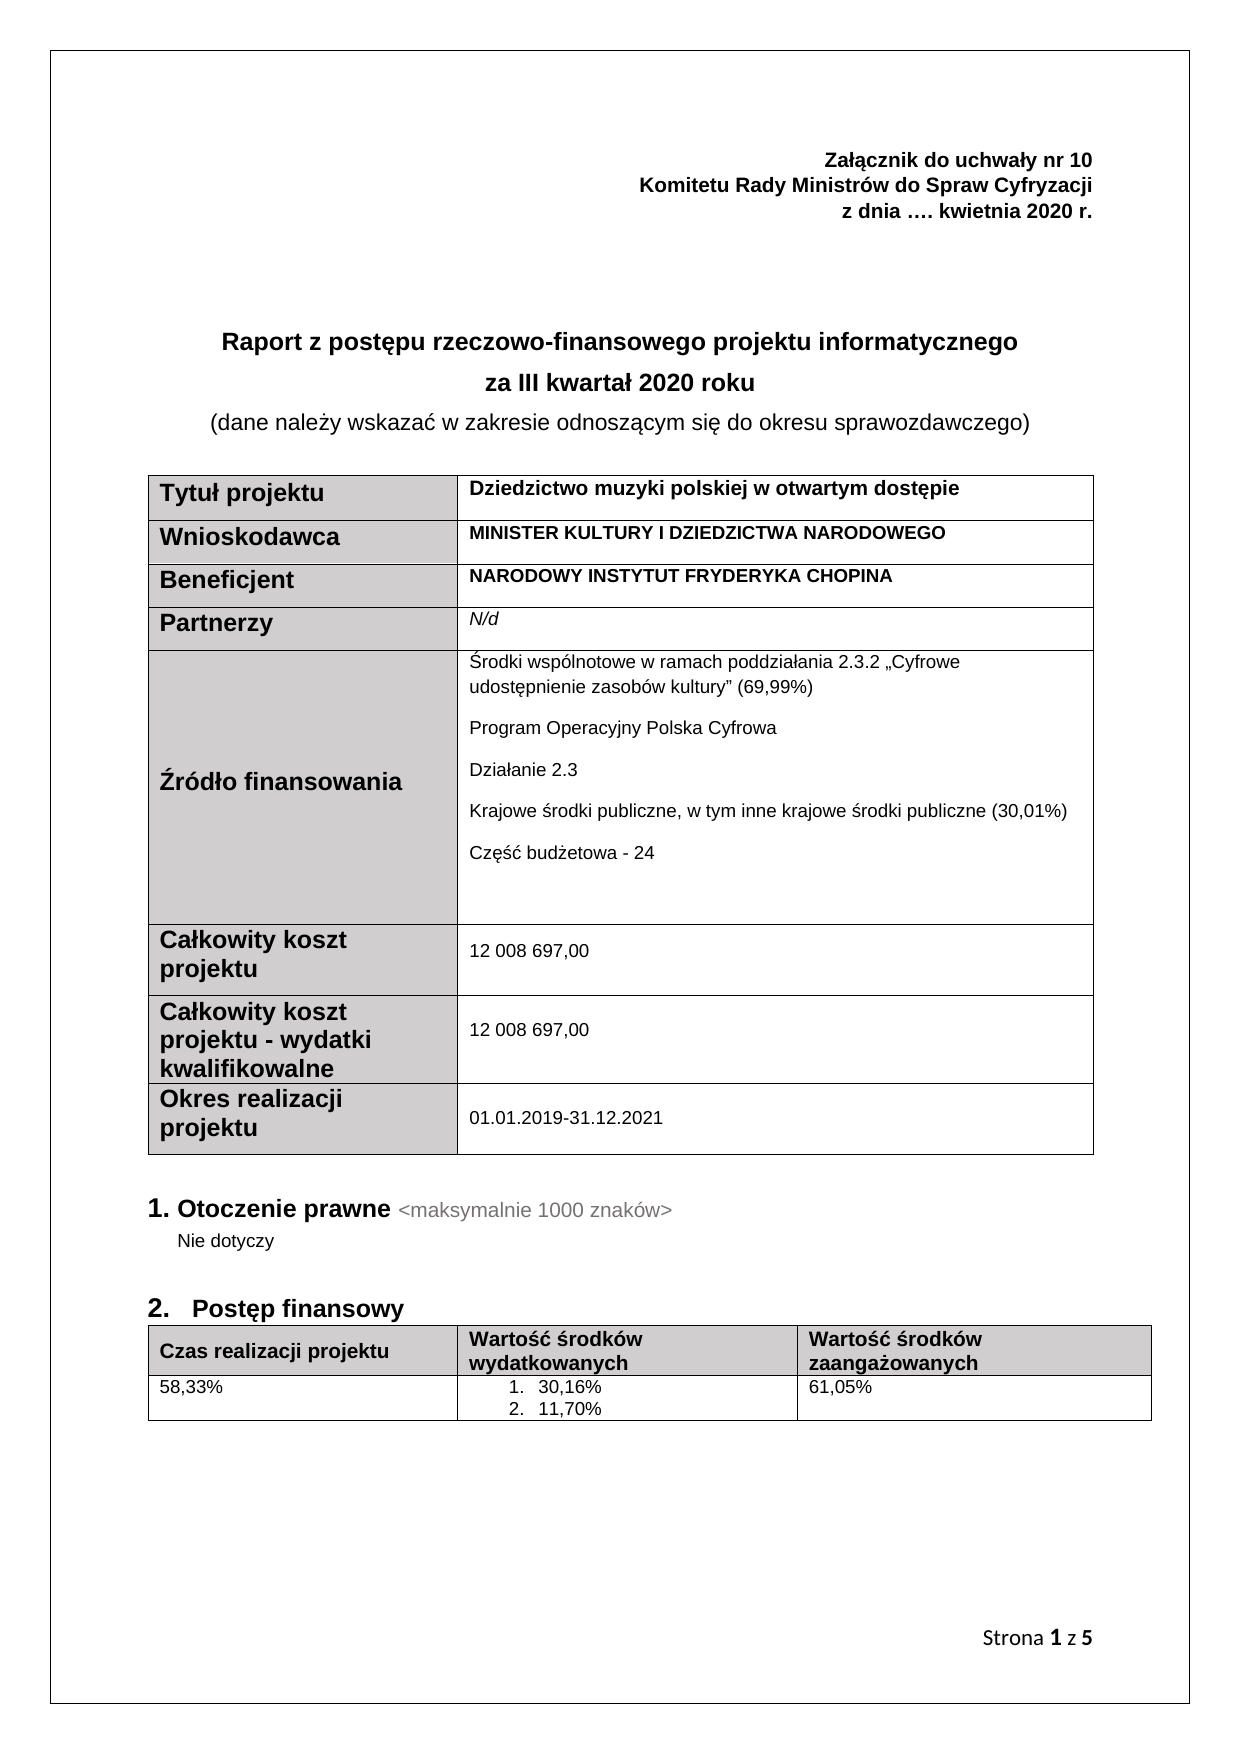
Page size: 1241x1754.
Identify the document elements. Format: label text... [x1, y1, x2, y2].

table_cell 58,33% [149, 1376, 457, 1419]
table_cell Okres realizacji projektu [149, 1084, 457, 1154]
list Postęp finansowy [147, 1292, 1093, 1323]
table_cell Całkowity koszt projektu [149, 925, 457, 995]
text Komitetu Rady Ministrów do Spraw Cyfryzacji [147, 173, 1093, 197]
text Załącznik do uchwały nr 10 [147, 147, 1093, 171]
table_header Wartość środków zaangażowanych [798, 1326, 1151, 1375]
text Nie dotyczy [147, 1230, 1093, 1252]
list Otoczenie prawne <maksymalnie 1000 znaków> [147, 1192, 1063, 1223]
table_cell 12 008 697,00 [458, 996, 1093, 1083]
table_cell Beneficjent [149, 565, 457, 607]
text Raport z postępu rzeczowo-finansowego projektu informatycznego [147, 326, 1093, 355]
table_header Wartość środków wydatkowanych [458, 1326, 797, 1375]
text (dane należy wskazać w zakresie odnoszącym się do okresu sprawozdawczego) [147, 409, 1093, 435]
table_header Dziedzictwo muzyki polskiej w otwartym dostępie [458, 476, 1093, 520]
table_cell Źródło finansowania [149, 651, 457, 924]
text z dnia …. kwietnia 2020 r. [147, 199, 1093, 223]
table_cell 01.01.2019-31.12.2021 [458, 1084, 1093, 1154]
table_cell Wnioskodawca [149, 521, 457, 563]
table_cell Całkowity koszt projektu - wydatki kwalifikowalne [149, 996, 457, 1083]
text za III kwartał 2020 roku [147, 368, 1093, 396]
table_cell Partnerzy [149, 608, 457, 650]
table_cell 61,05% [798, 1376, 1151, 1419]
table_header Tytuł projektu [149, 476, 457, 520]
table_cell Środki wspólnotowe w ramach poddziałania 2.3.2 „Cyfrowe udostępnienie zasobów kultury” (69,99%) Program Operacyjny Polska Cyfrowa Działanie 2.3 Krajowe środki publiczne, w tym inne krajowe środki publiczne (30,01%) Część budżetowa - 24 [458, 651, 1093, 924]
table_header Czas realizacji projektu [149, 1326, 457, 1375]
table_cell 30,16% 11,70% [458, 1376, 797, 1419]
table_cell MINISTER KULTURY I DZIEDZICTWA NARODOWEGO [458, 521, 1093, 563]
table_cell NARODOWY INSTYTUT FRYDERYKA CHOPINA [458, 565, 1093, 607]
table_cell N/d [458, 608, 1093, 650]
table_cell 12 008 697,00 [458, 925, 1093, 995]
